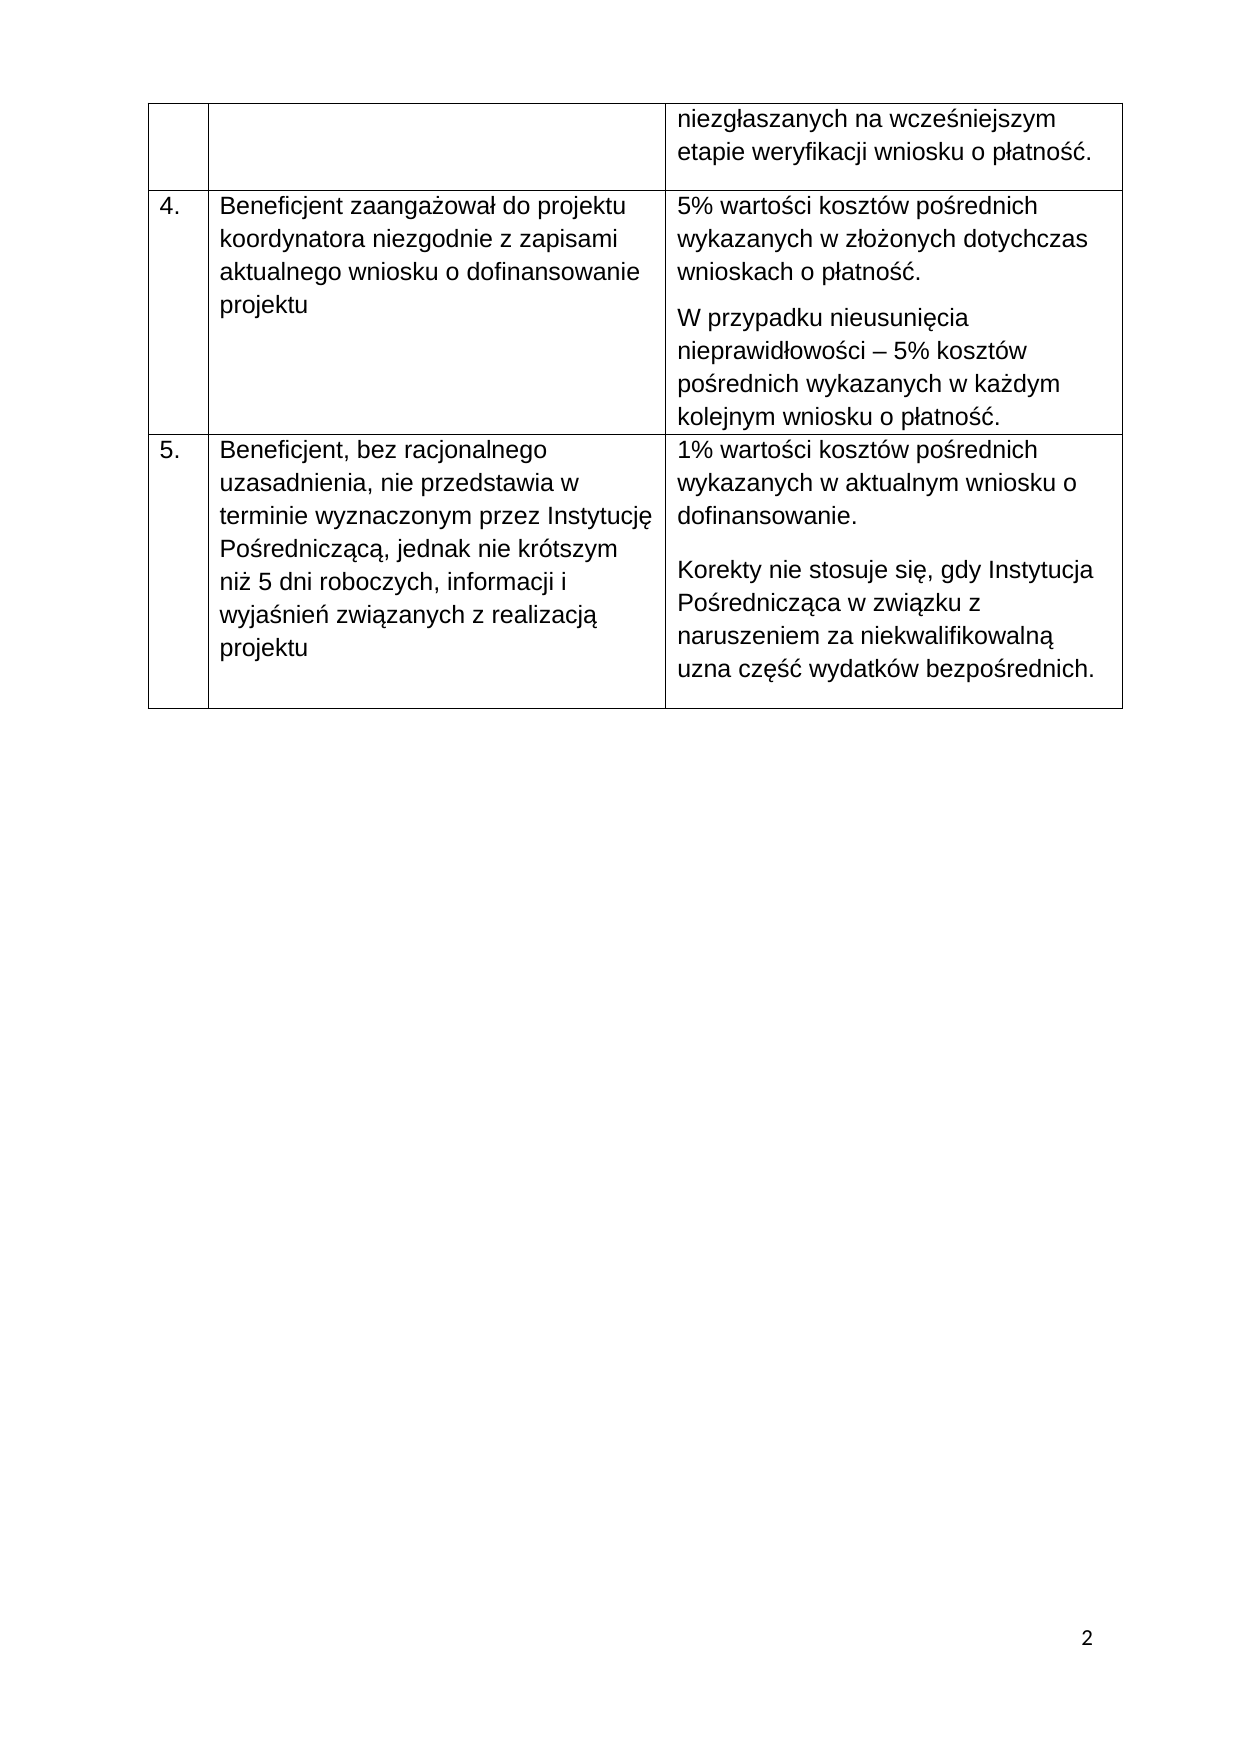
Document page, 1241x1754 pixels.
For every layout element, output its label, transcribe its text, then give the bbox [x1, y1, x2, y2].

table_cell Beneficjent zaangażował do projektu koordynatora niezgodnie z zapisami aktualnego wniosku o dofinansowanie projektu [209, 191, 665, 434]
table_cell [666, 104, 1122, 190]
table_cell 3. [149, 104, 208, 190]
table_cell 1% wartości kosztów pośrednich wykazanych w aktualnym wniosku o dofinansowanie. Korekty nie stosuje się, gdy Instytucja Pośrednicząca w związku z naruszeniem za niekwalifikowalną uzna część wydatków bezpośrednich. [666, 435, 1122, 708]
table_cell 4. [149, 191, 208, 434]
table_cell Beneficjent, bez racjonalnego uzasadnienia, nie przedstawia w terminie wyznaczonym przez Instytucję Pośredniczącą, jednak nie krótszym niż 5 dni roboczych, informacji i wyjaśnień związanych z realizacją projektu [209, 435, 665, 708]
table_cell 5. [149, 435, 208, 708]
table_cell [209, 104, 665, 190]
table_cell 5% wartości kosztów pośrednich wykazanych w złożonych dotychczas wnioskach o płatność. W przypadku nieusunięcia nieprawidłowości – 5% kosztów pośrednich wykazanych w każdym kolejnym wniosku o płatność. [666, 191, 1122, 434]
